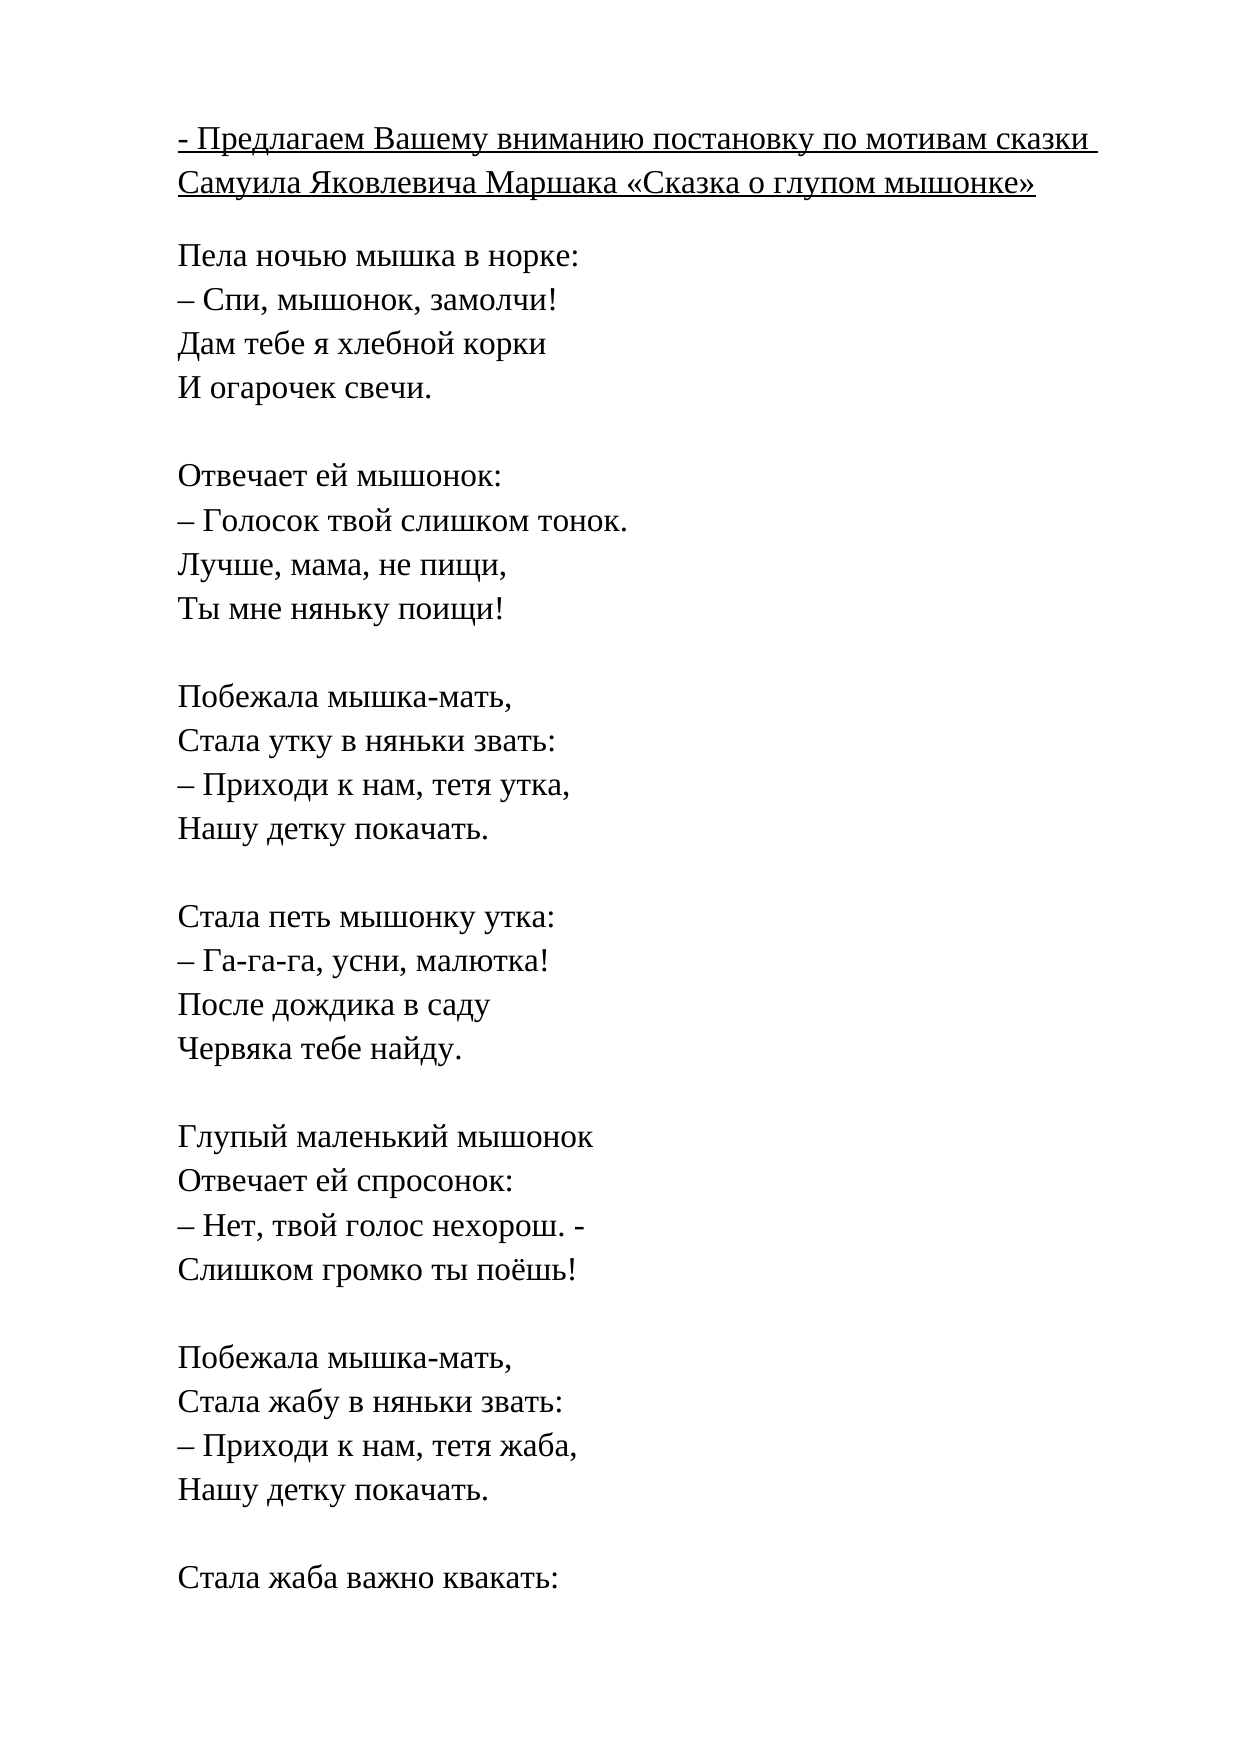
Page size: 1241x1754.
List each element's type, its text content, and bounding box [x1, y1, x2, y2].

text - Предлагаем Вашему вниманию постановку по мотивам сказки Самуила Яковлевича Маршака «Сказка о глупом мышонке» [177, 118, 1152, 201]
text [177, 235, 1152, 1596]
